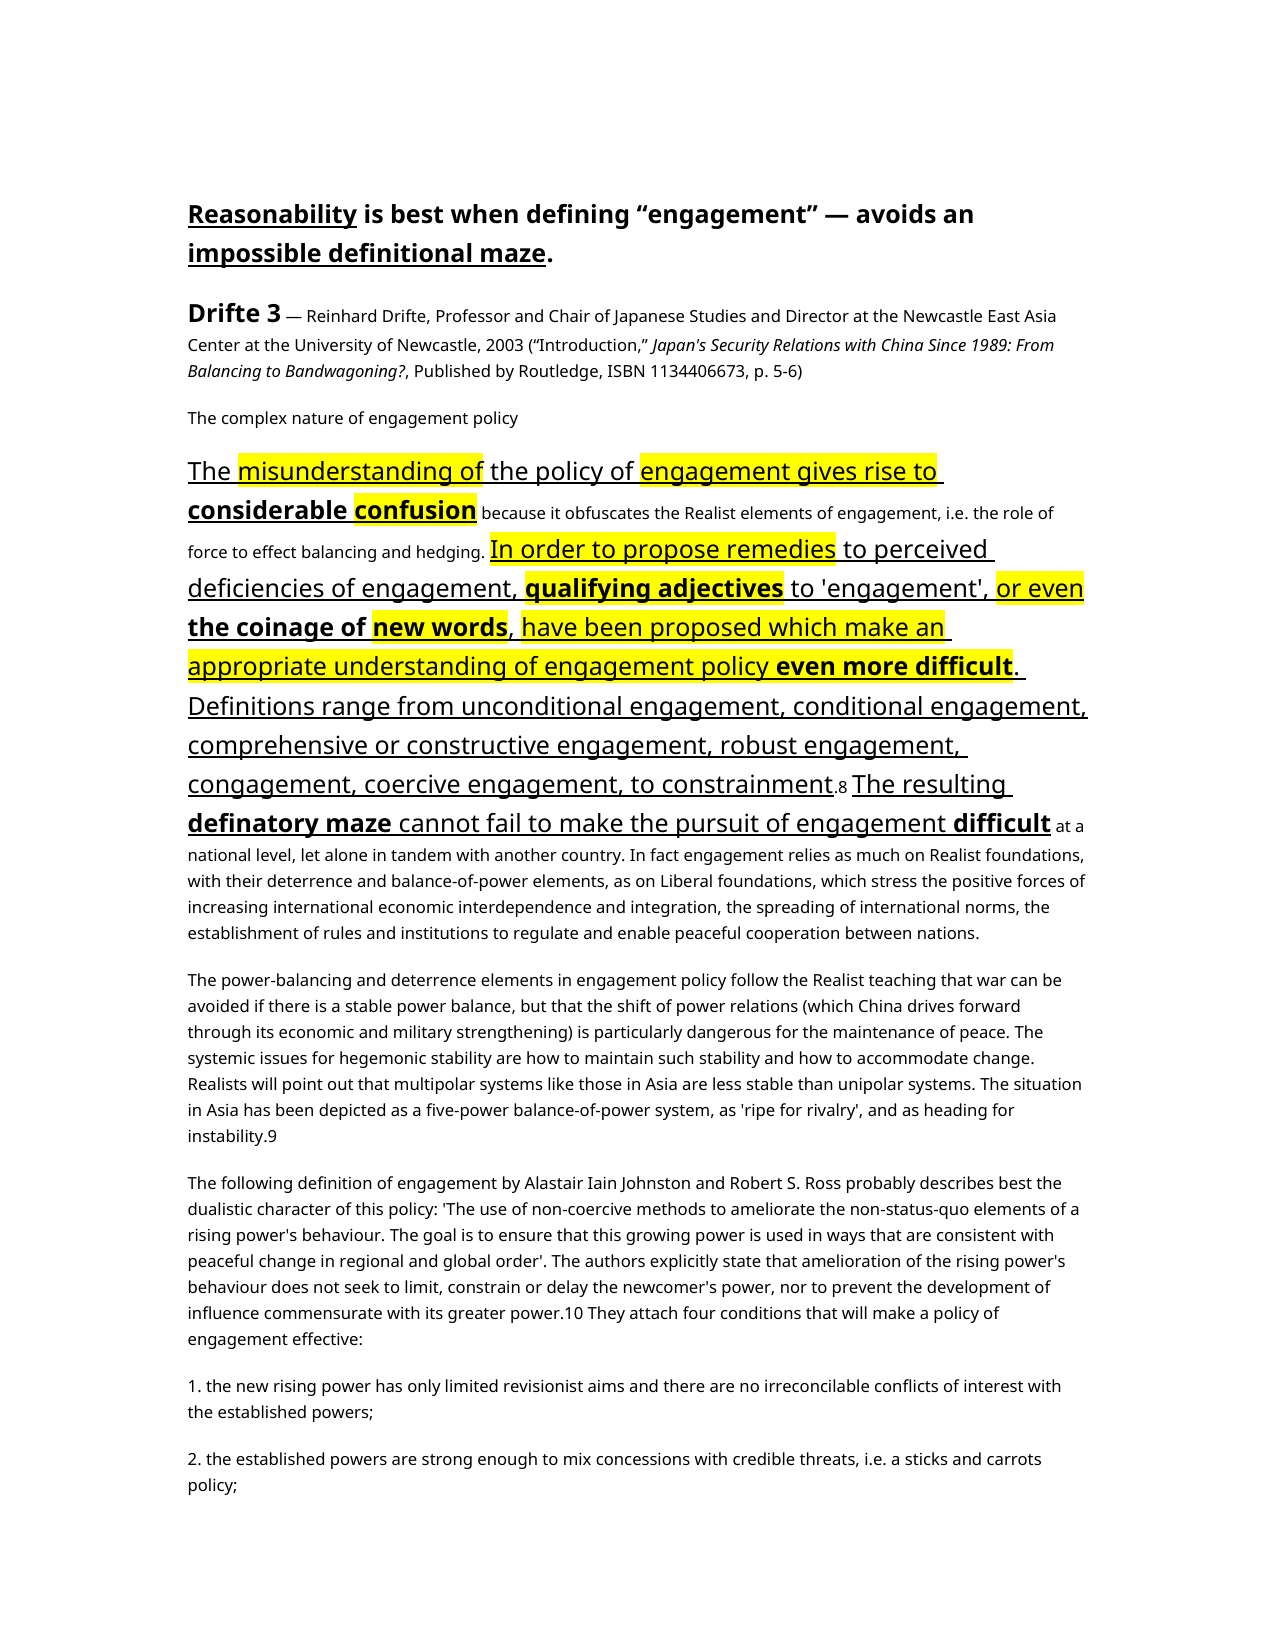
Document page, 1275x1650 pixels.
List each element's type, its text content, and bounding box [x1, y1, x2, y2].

text The misunderstanding of the policy of engagement gives rise to considerable confusion because it obfuscates the Realist elements of engagement, i.e. the role of force to effect balancing and hedging. In order to propose remedies to perceived deficiencies of engagement, qualifying adjectives to 'engagement', or even the coinage of new words, have been proposed which make an appropriate understanding of engagement policy even more difficult. Definitions range from unconditional engagement, conditional engagement, comprehensive or constructive engagement, robust engagement, congagement, coercive engagement, to constrainment.8 The resulting definatory maze cannot fail to make the pursuit of engagement difficult at a national level, let alone in tandem with another country. In fact engagement relies as much on Realist foundations, with their deterrence and balance-of-power elements, as on Liberal foundations, which stress the positive forces of increasing international economic interdependence and integration, the spreading of international norms, the establishment of rules and institutions to regulate and enable peaceful cooperation between nations. [187, 718, 1087, 944]
text Drifte 3 — Reinhard Drifte, Professor and Chair of Japanese Studies and Director at the Newcastle East Asia Center at the University of Newcastle, 2003 (“Introduction,” Japan's Security Relations with China Since 1989: From Balancing to Bandwagoning?, Published by Routledge, ISBN 1134406673, p. 5-6) [187, 296, 1087, 382]
text The misunderstanding of the policy of engagement gives rise to considerable confusion because it obfuscates the Realist elements of engagement, i.e. the role of force to effect balancing and hedging. In order to propose remedies to perceived deficiencies of engagement, qualifying adjectives to 'engagement', or even the coinage of new words, have been proposed which make an appropriate understanding of engagement policy even more difficult. Definitions range from unconditional engagement, conditional engagement, comprehensive or constructive engagement, robust engagement, congagement, coercive engagement, to constrainment.8 The resulting definatory maze cannot fail to make the pursuit of engagement difficult at a national level, let alone in tandem with another country. In fact engagement relies as much on Realist foundations, with their deterrence and balance-of-power elements, as on Liberal foundations, which stress the positive forces of increasing international economic interdependence and integration, the spreading of international norms, the establishment of rules and institutions to regulate and enable peaceful cooperation between nations. [187, 453, 1087, 717]
subtitle Reasonability is best when defining “engagement” — avoids an impossible definitional maze. [187, 197, 1087, 270]
text 1. the new rising power has only limited revisionist aims and there are no irreconcilable conflicts of interest with the established powers; [187, 1374, 1087, 1423]
text The power-balancing and deterrence elements in engagement policy follow the Realist teaching that war can be avoided if there is a stable power balance, but that the shift of power relations (which China drives forward through its economic and military strengthening) is particularly dangerous for the maintenance of peace. The systemic issues for hegemonic stability are how to maintain such stability and how to accommodate change. Realists will point out that multipolar systems like those in Asia are less stable than unipolar systems. The situation in Asia has been depicted as a five-power balance-of-power system, as 'ripe for rivalry', and as heading for instability.9 [187, 968, 1087, 1147]
text 2. the established powers are strong enough to mix concessions with credible threats, i.e. a sticks and carrots policy; [187, 1447, 1087, 1496]
text The complex nature of engagement policy [187, 406, 1087, 429]
text The following definition of engagement by Alastair Iain Johnston and Robert S. Ross probably describes best the dualistic character of this policy: 'The use of non-coercive methods to ameliorate the non-status-quo elements of a rising power's behaviour. The goal is to ensure that this growing power is used in ways that are consistent with peaceful change in regional and global order'. The authors explicitly state that amelioration of the rising power's behaviour does not seek to limit, constrain or delay the newcomer's power, nor to prevent the development of influence commensurate with its greater power.10 They attach four conditions that will make a policy of engagement effective: [187, 1171, 1087, 1350]
